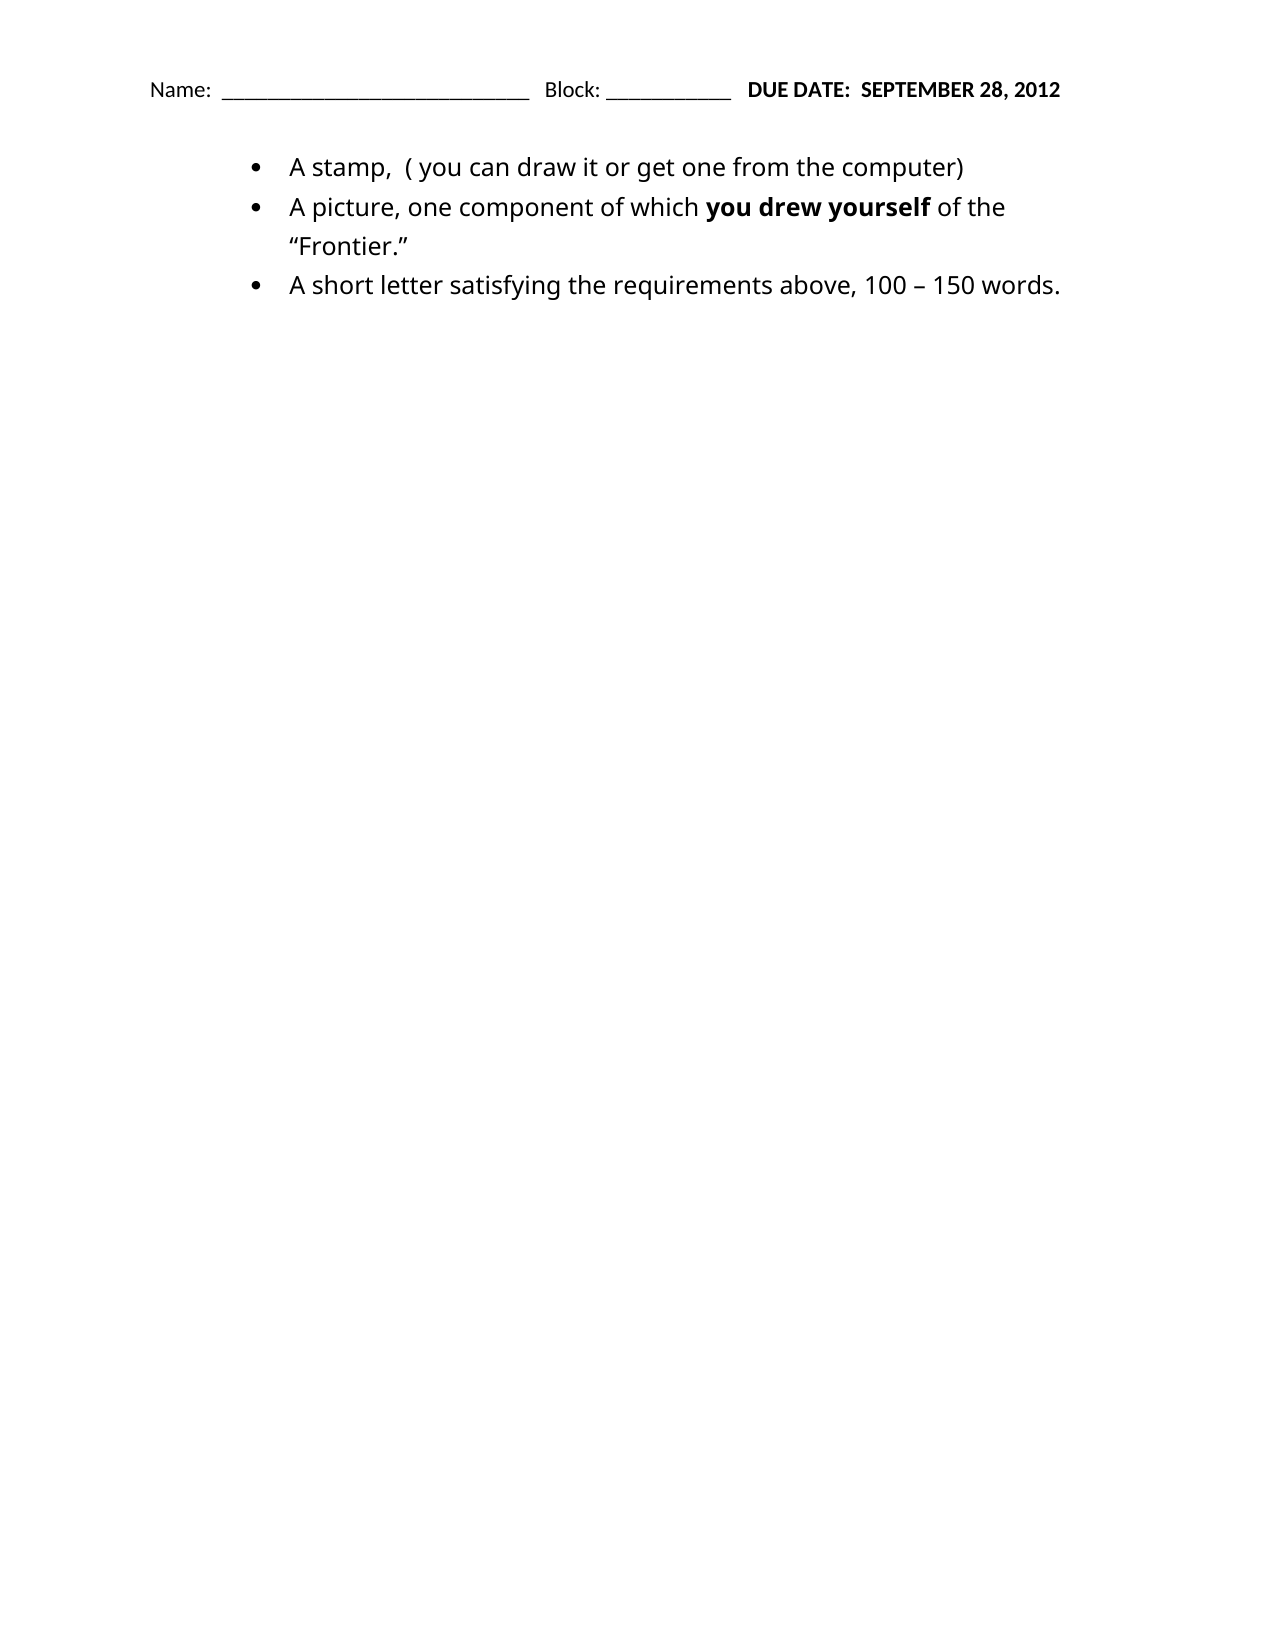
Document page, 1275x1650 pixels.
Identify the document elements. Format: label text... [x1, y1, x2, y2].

list A picture, one component of which you drew yourself of the “Frontier.” [252, 189, 1125, 262]
list A stamp, ( you can draw it or get one from the computer) [252, 150, 1125, 184]
list A short letter satisfying the requirements above, 100 – 150 words. [252, 267, 1125, 302]
